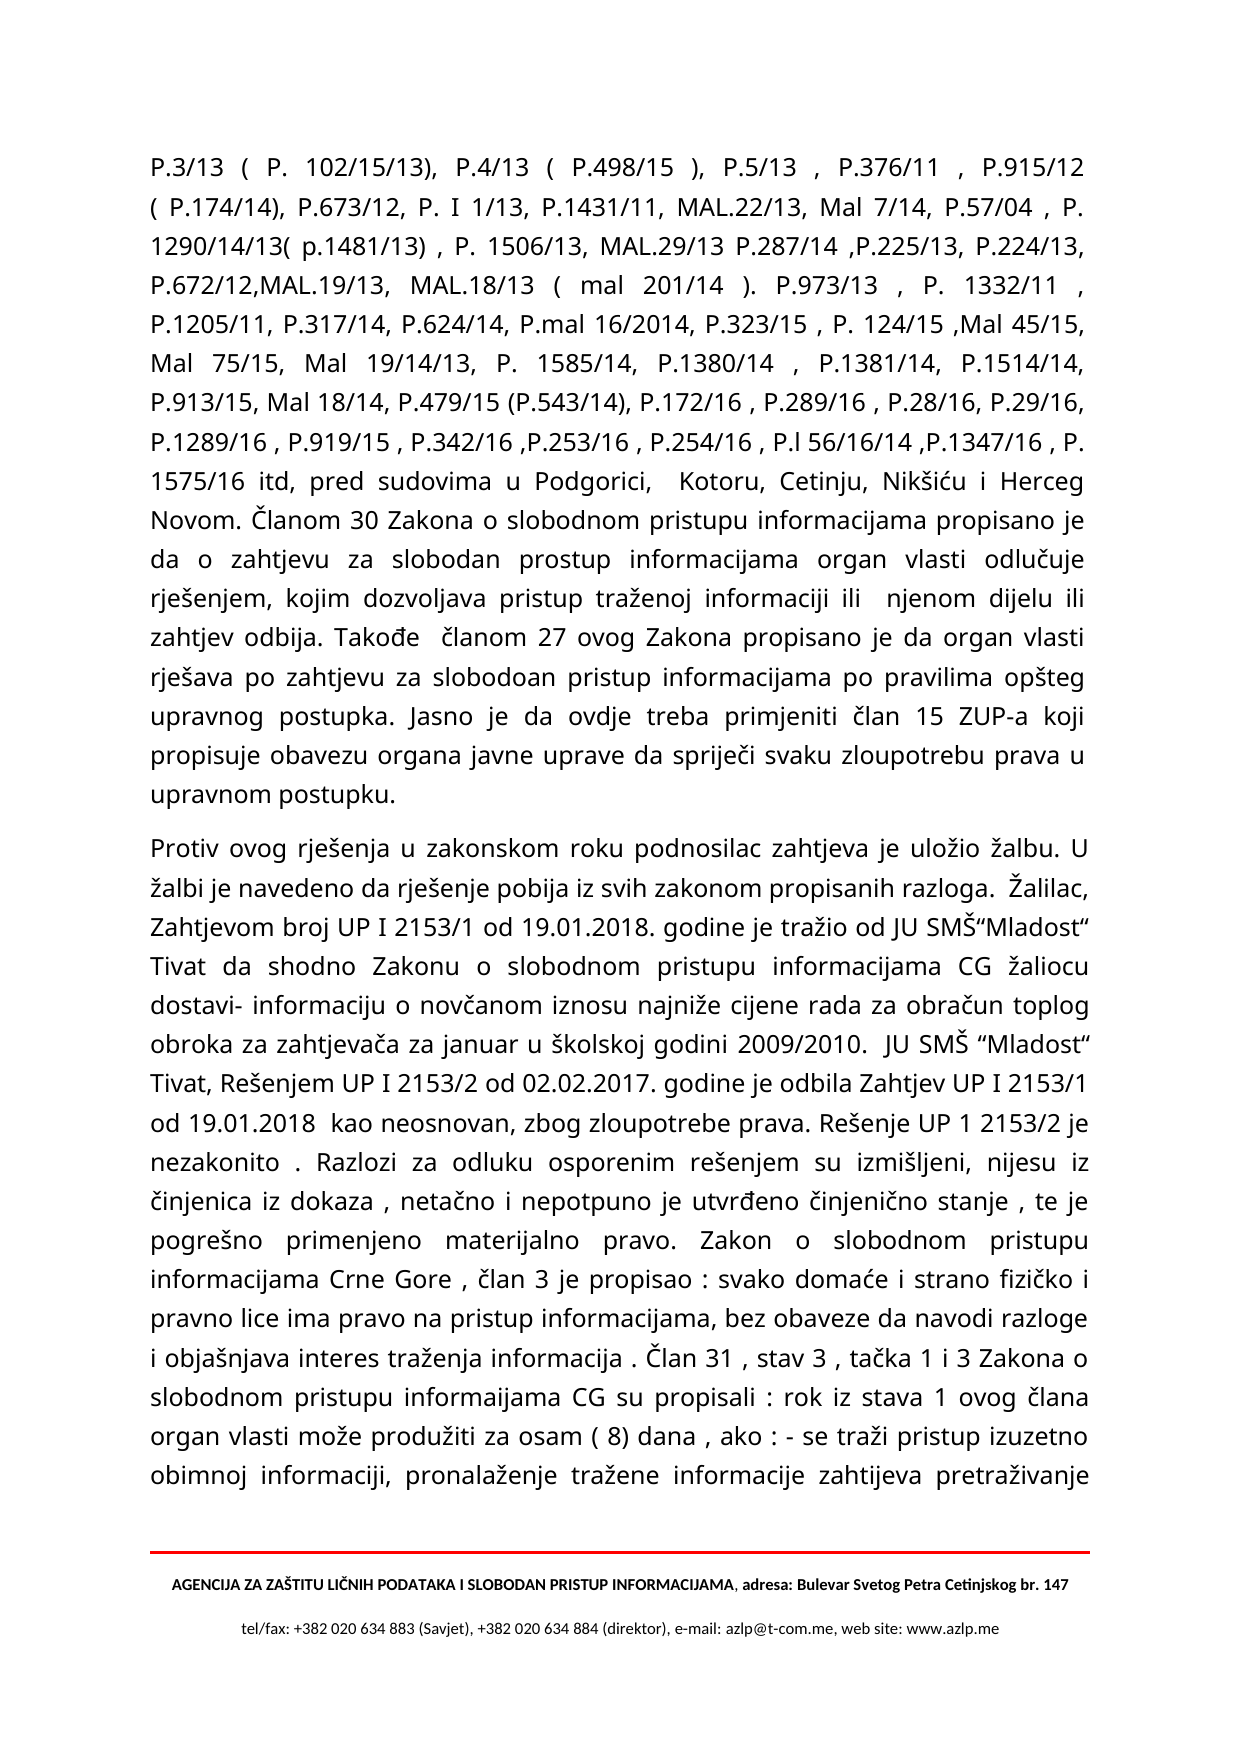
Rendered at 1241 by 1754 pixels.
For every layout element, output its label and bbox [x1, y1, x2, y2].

text [150, 150, 1086, 811]
text [150, 831, 1090, 1492]
